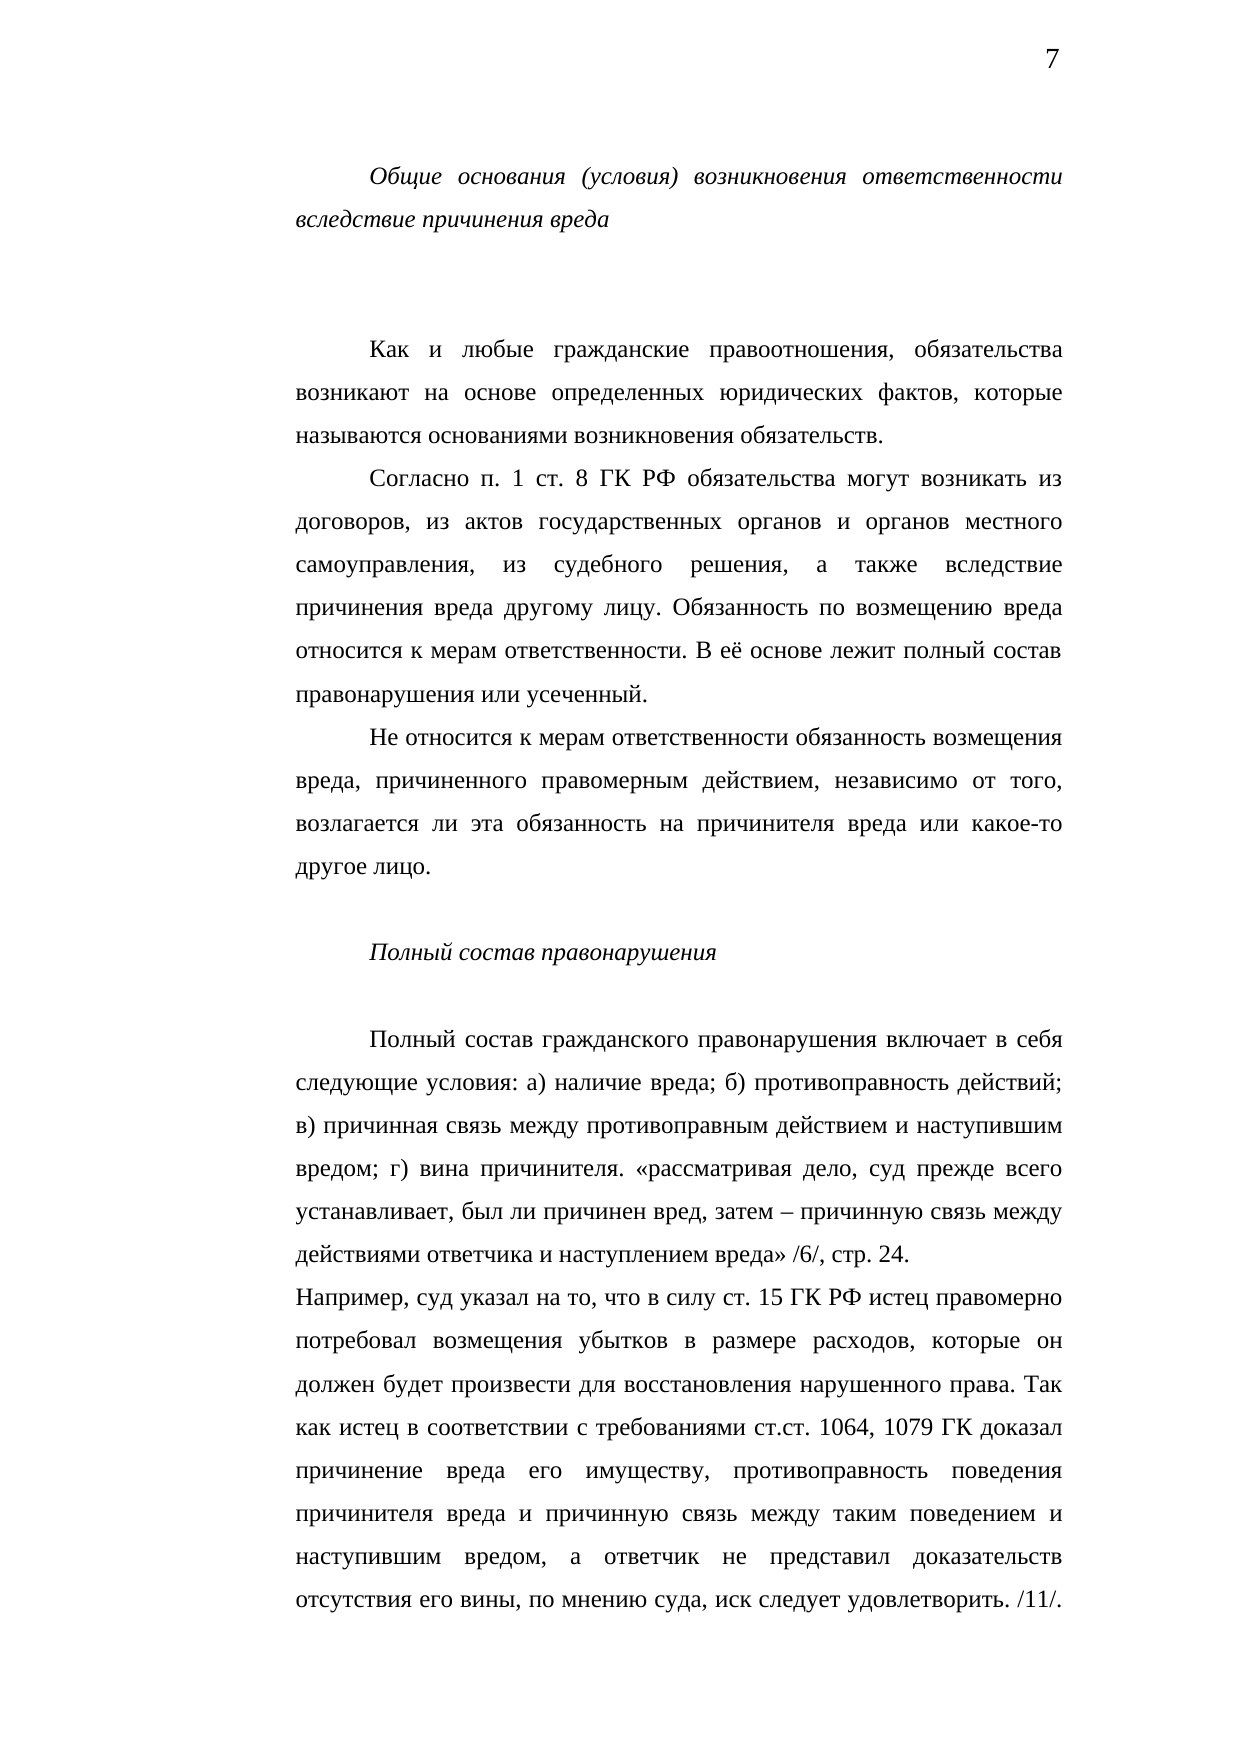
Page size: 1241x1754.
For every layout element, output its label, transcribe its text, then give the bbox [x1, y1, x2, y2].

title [295, 1282, 1063, 1613]
title Как и любые гражданские правоотношения, обязательства возникают на основе определенных юридических фактов, которые называются основаниями возникновения обязательств. [295, 334, 1063, 449]
title Не относится к мерам ответственности обязанность возмещения вреда, причиненного правомерным действием, независимо от того, возлагается ли эта обязанность на причинителя вреда или какое-то другое лицо. [295, 722, 1063, 880]
title Согласно п. 1 ст. 8 ГК РФ обязательства могут возникать из договоров, из актов государственных органов и органов местного самоуправления, из судебного решения, а также вследствие причинения вреда другому лицу. Обязанность по возмещению вреда относится к мерам ответственности. В её основе лежит полный состав правонарушения или усеченный. [295, 463, 1063, 707]
title Полный состав гражданского правонарушения включает в себя следующие условия: а) наличие вреда; б) противоправность действий; в) причинная связь между противоправным действием и наступившим вредом; г) вина причинителя. «рассматривая дело, суд прежде всего устанавливает, был ли причинен вред, затем – причинную связь между действиями ответчика и наступлением вреда» /6/, стр. 24. [295, 1024, 1063, 1268]
title Общие основания (условия) возникновения ответственности вследствие причинения вреда [295, 161, 1063, 233]
title Полный состав правонарушения [295, 937, 1063, 966]
